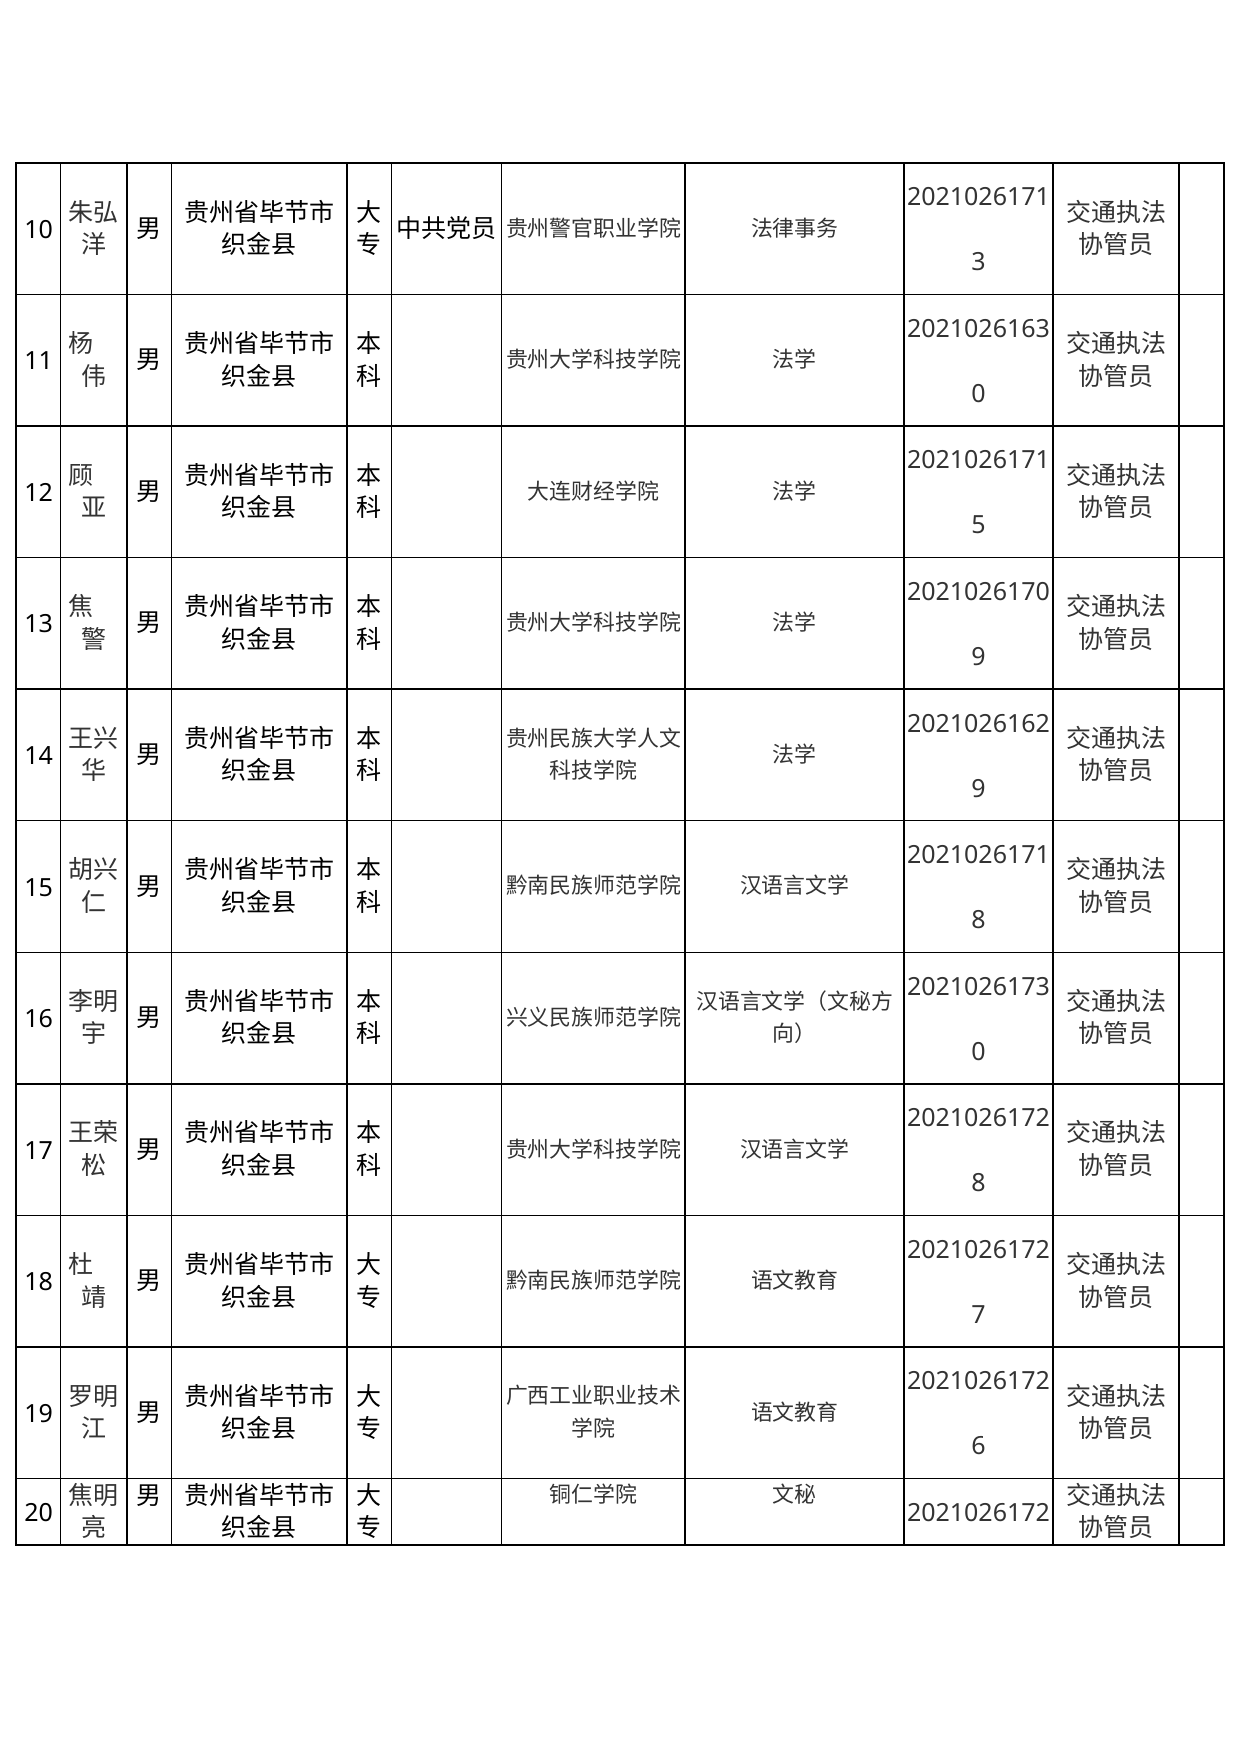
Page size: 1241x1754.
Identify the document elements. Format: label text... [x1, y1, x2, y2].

table_cell 法学 [686, 295, 903, 425]
table_cell 20210261630 [905, 295, 1052, 425]
table_cell 文秘 [686, 1479, 903, 1544]
table_cell [392, 427, 501, 557]
table_cell 交通执法协管员 [1054, 1348, 1178, 1478]
table_cell 11 [17, 295, 60, 425]
table_cell 男 [128, 295, 171, 425]
table_cell 贵州省毕节市织金县 [172, 1216, 346, 1346]
table_cell 语文教育 [686, 1348, 903, 1478]
table_cell 铜仁学院 [502, 1479, 684, 1544]
table_cell 贵州省毕节市织金县 [172, 821, 346, 951]
table_cell 大专 [348, 1479, 391, 1544]
table_cell [392, 953, 501, 1083]
table_cell 王荣松 [61, 1085, 126, 1214]
table_cell 王兴华 [61, 690, 126, 820]
table_cell 贵州民族大学人文科技学院 [502, 690, 684, 820]
table_cell 胡兴仁 [61, 821, 126, 951]
table_cell 罗明江 [61, 1348, 126, 1478]
table_cell 20210261629 [905, 690, 1052, 820]
table_cell [392, 295, 501, 425]
table_cell 18 [17, 1216, 60, 1346]
table_cell 贵州省毕节市织金县 [172, 953, 346, 1083]
table_cell 20210261730 [905, 953, 1052, 1083]
table_cell 贵州省毕节市织金县 [172, 164, 346, 293]
table_cell 贵州省毕节市织金县 [172, 427, 346, 557]
table_cell 男 [128, 690, 171, 820]
table_cell 男 [128, 164, 171, 293]
table_cell 汉语言文学（文秘方向） [686, 953, 903, 1083]
table_cell 杨 伟 [61, 295, 126, 425]
table_cell 16 [17, 953, 60, 1083]
table_cell 汉语言文学 [686, 1085, 903, 1214]
table_cell 贵州省毕节市织金县 [172, 1085, 346, 1214]
table_cell 19 [17, 1348, 60, 1478]
table_cell [392, 558, 501, 688]
table_cell 20210261728 [905, 1085, 1052, 1214]
table_cell 20210261713 [905, 164, 1052, 293]
table_cell 男 [128, 821, 171, 951]
table_cell 大连财经学院 [502, 427, 684, 557]
table_cell 大专 [348, 1348, 391, 1478]
table_cell 法学 [686, 427, 903, 557]
table_cell [1180, 1216, 1223, 1346]
table_cell 15 [17, 821, 60, 951]
table_cell [1180, 821, 1223, 951]
table_cell 贵州大学科技学院 [502, 558, 684, 688]
table_cell 12 [17, 427, 60, 557]
table_cell 贵州省毕节市织金县 [172, 1479, 346, 1544]
table_cell 20210261718 [905, 821, 1052, 951]
table_cell 贵州省毕节市织金县 [172, 690, 346, 820]
table_cell 交通执法协管员 [1054, 295, 1178, 425]
table_cell 兴义民族师范学院 [502, 953, 684, 1083]
table_cell 20 [17, 1479, 60, 1544]
table_cell 法学 [686, 690, 903, 820]
table_cell 贵州大学科技学院 [502, 1085, 684, 1214]
table_cell 男 [128, 953, 171, 1083]
table_cell 汉语言文学 [686, 821, 903, 951]
table_cell [392, 1216, 501, 1346]
table_cell 20210261721 [905, 1479, 1052, 1544]
table_cell [392, 690, 501, 820]
table_cell 焦明亮 [61, 1479, 126, 1544]
table_cell [1180, 558, 1223, 688]
table_cell 20210261727 [905, 1216, 1052, 1346]
table_cell [1180, 1085, 1223, 1214]
table_cell 交通执法协管员 [1054, 1085, 1178, 1214]
table_cell 交通执法协管员 [1054, 821, 1178, 951]
table_cell 20210261715 [905, 427, 1052, 557]
table_cell 法学 [686, 558, 903, 688]
table_cell 贵州警官职业学院 [502, 164, 684, 293]
table_cell [1180, 427, 1223, 557]
table_cell 20210261726 [905, 1348, 1052, 1478]
table_cell 贵州省毕节市织金县 [172, 1348, 346, 1478]
table_cell 黔南民族师范学院 [502, 821, 684, 951]
table_cell 黔南民族师范学院 [502, 1216, 684, 1346]
table_cell 交通执法协管员 [1054, 953, 1178, 1083]
table_cell 本科 [348, 558, 391, 688]
table_cell [392, 821, 501, 951]
table_cell 交通执法协管员 [1054, 427, 1178, 557]
table_cell [1180, 1348, 1223, 1478]
table_cell 本科 [348, 821, 391, 951]
table_cell 法律事务 [686, 164, 903, 293]
table_cell 交通执法协管员 [1054, 164, 1178, 293]
table_cell 交通执法协管员 [1054, 558, 1178, 688]
table_cell 17 [17, 1085, 60, 1214]
table_cell 交通执法协管员 [1054, 1216, 1178, 1346]
table_cell [1180, 1479, 1223, 1544]
table_cell [1180, 953, 1223, 1083]
table_cell 13 [17, 558, 60, 688]
table_cell 语文教育 [686, 1216, 903, 1346]
table_cell 男 [128, 1216, 171, 1346]
table_cell 焦 警 [61, 558, 126, 688]
table_cell 14 [17, 690, 60, 820]
table_cell [1180, 295, 1223, 425]
table_cell 大专 [348, 164, 391, 293]
table_cell 10 [17, 164, 60, 293]
table_cell [392, 1085, 501, 1214]
table_cell 交通执法协管员 [1054, 1479, 1178, 1544]
table_cell 男 [128, 1479, 171, 1544]
table_cell 本科 [348, 690, 391, 820]
table_cell 交通执法协管员 [1054, 690, 1178, 820]
table_cell 顾 亚 [61, 427, 126, 557]
table_cell 广西工业职业技术学院 [502, 1348, 684, 1478]
table_cell 中共党员 [392, 164, 501, 293]
table_cell 贵州省毕节市织金县 [172, 558, 346, 688]
table_cell [1180, 164, 1223, 293]
table_cell 20210261709 [905, 558, 1052, 688]
table_cell 男 [128, 558, 171, 688]
table_cell 本科 [348, 427, 391, 557]
table_cell 大专 [348, 1216, 391, 1346]
table_cell 男 [128, 1085, 171, 1214]
table_cell 贵州省毕节市织金县 [172, 295, 346, 425]
table_cell 杜 靖 [61, 1216, 126, 1346]
table_cell 本科 [348, 295, 391, 425]
table_cell 男 [128, 1348, 171, 1478]
table_cell [392, 1348, 501, 1478]
table_cell 贵州大学科技学院 [502, 295, 684, 425]
table_cell [1180, 690, 1223, 820]
table_cell 本科 [348, 1085, 391, 1214]
table_cell 李明宇 [61, 953, 126, 1083]
table_cell 朱弘洋 [61, 164, 126, 293]
table_cell 男 [128, 427, 171, 557]
table_cell [392, 1479, 501, 1544]
table_cell 本科 [348, 953, 391, 1083]
